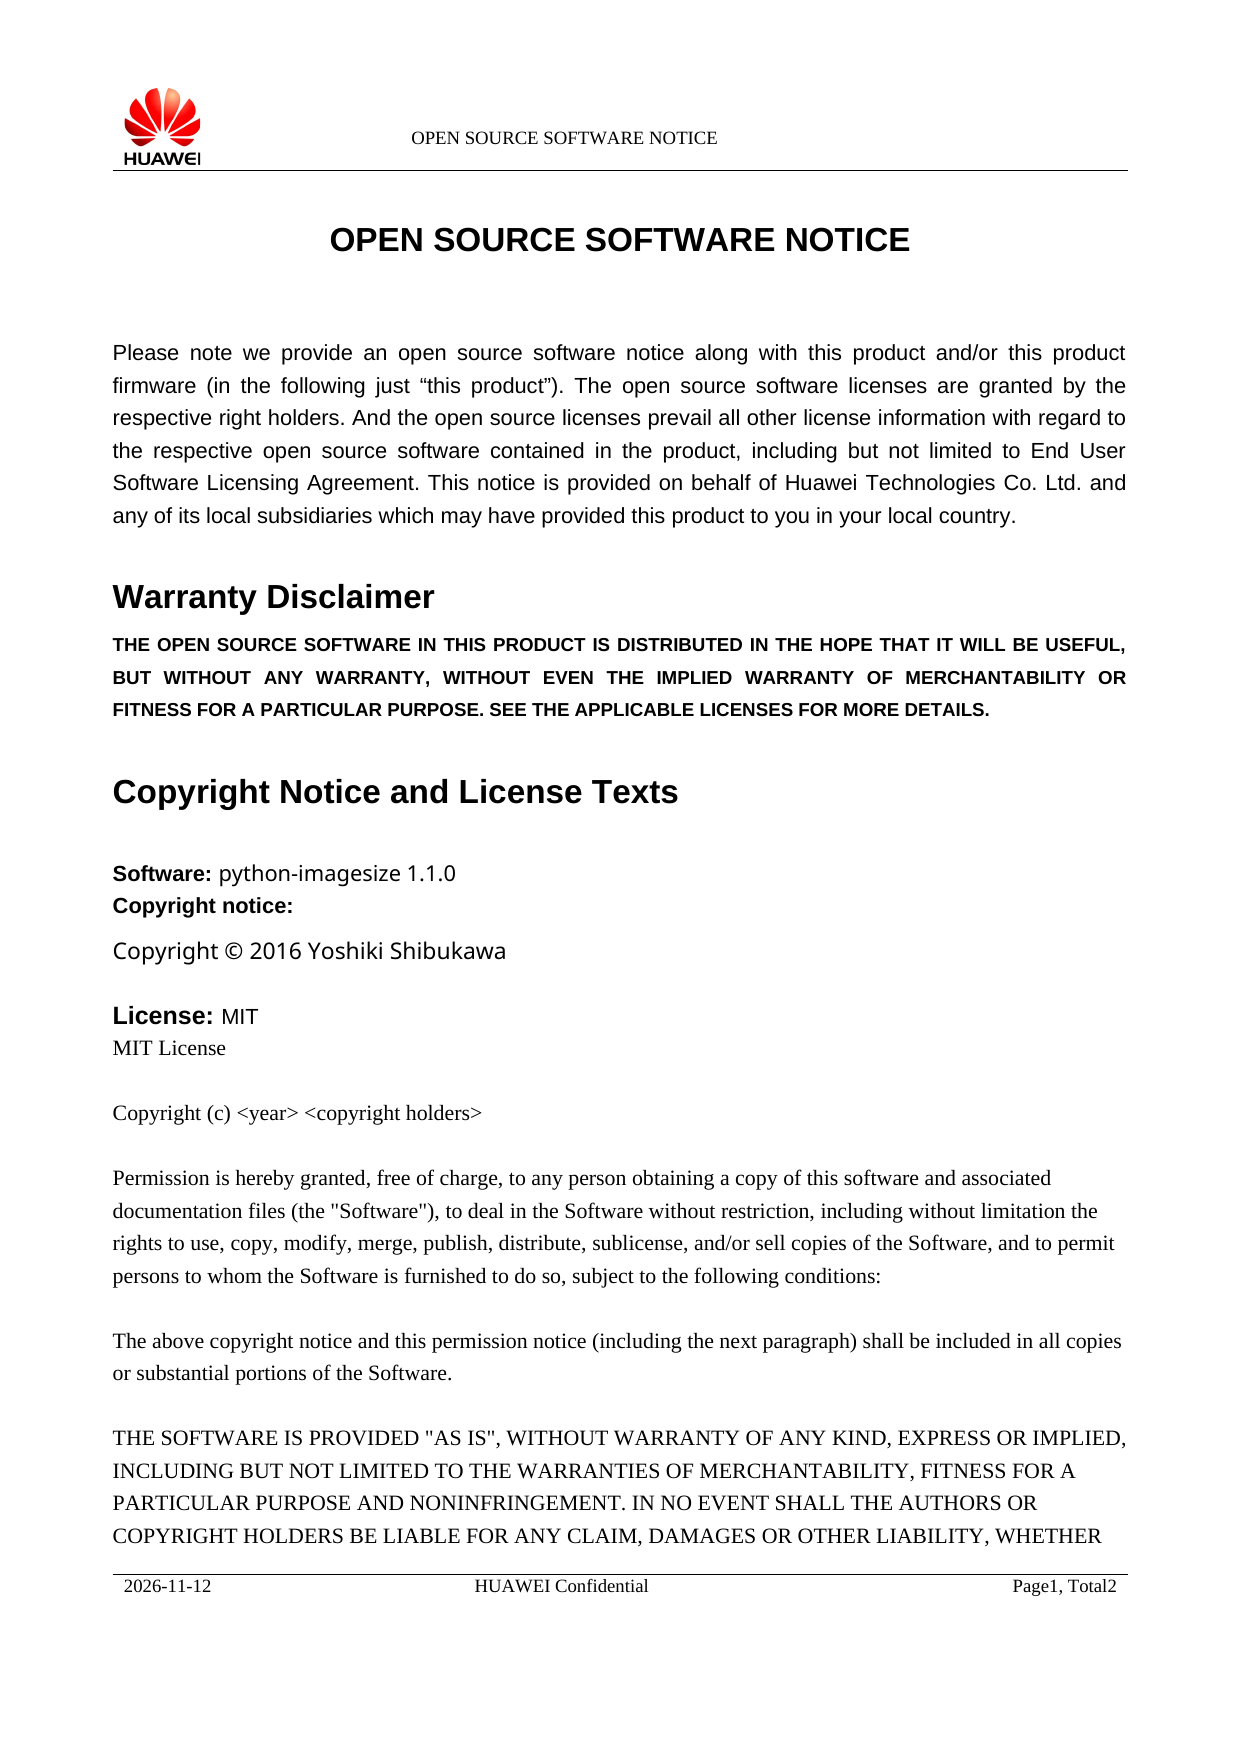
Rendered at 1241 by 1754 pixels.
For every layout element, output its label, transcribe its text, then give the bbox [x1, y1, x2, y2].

text OPEN SOURCE SOFTWARE NOTICE [112, 206, 1128, 271]
text Copyright © 2016 Yoshiki Shibukawa [112, 934, 1128, 999]
text License: MIT [112, 999, 1128, 1031]
title Software: python-imagesize 1.1.0 [112, 856, 1128, 889]
text Copyright notice: [112, 889, 1128, 921]
text Please note we provide an open source software notice along with this product and/or this product firmware (in the following just “this product”). The open source software licenses are granted by the respective right holders. And the open source licenses prevail all other license information with regard to the respective open source software contained in the product, including but not limited to End User Software Licensing Agreement. This notice is provided on behalf of Huawei Technologies Co. Ltd. and any of its local subsidiaries which may have provided this product to you in your local country. [112, 336, 1128, 531]
text Copyright Notice and License Texts [112, 759, 1128, 824]
text The open source software in this product is distributed in the hope that it will be useful, but WITHOUT ANY WARRANTY, without even the implied warranty of MERCHANTABILITY or FITNESS FOR A PARTICULAR PURPOSE. See the applicable licenses for more details. [112, 629, 1128, 726]
picture [124, 88, 201, 165]
text Warranty Disclaimer [112, 564, 1128, 629]
